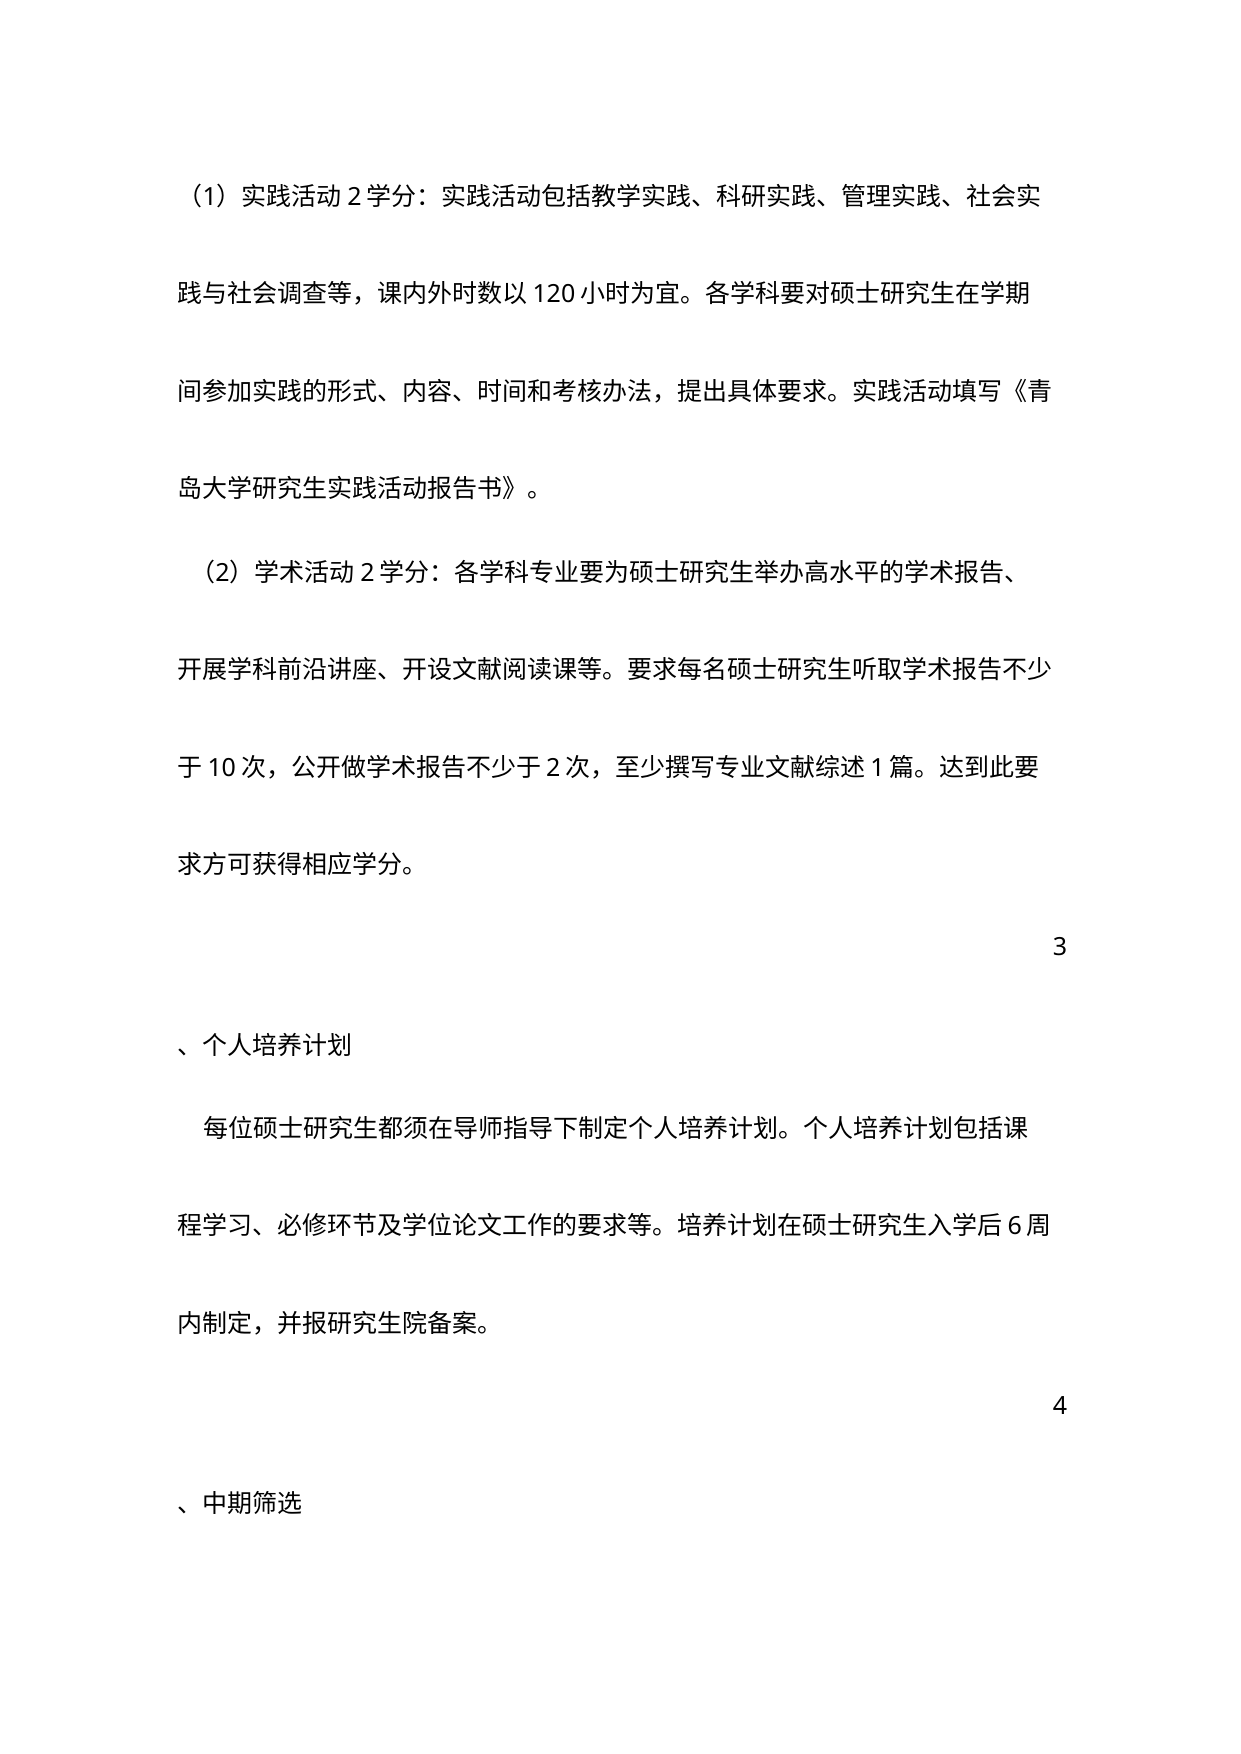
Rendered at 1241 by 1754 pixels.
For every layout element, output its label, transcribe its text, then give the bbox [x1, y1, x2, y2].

text 每位硕士研究生都须在导师指导下制定个人培养计划。个人培养计划包括课程学习、必修环节及学位论文工作的要求等。培养计划在硕士研究生入学后6周内制定，并报研究生院备案。 [177, 1094, 1053, 1354]
text （1）实践活动 2学分：实践活动包括教学实践、科研实践、管理实践、社会实践与社会调查等，课内外时数以120小时为宜。各学科要对硕士研究生在学期间参加实践的形式、内容、时间和考核办法，提出具体要求。实践活动填写《青岛大学研究生实践活动报告书》。 [177, 162, 1053, 519]
text （2）学术活动 2学分：各学科专业要为硕士研究生举办高水平的学术报告、开展学科前沿讲座、开设文献阅读课等。要求每名硕士研究生听取学术报告不少于10次，公开做学术报告不少于2次，至少撰写专业文献综述1篇。达到此要求方可获得相应学分。 [177, 538, 1053, 895]
text 4、中期筛选 [177, 1372, 1053, 1534]
text 3、个人培养计划 [177, 913, 1053, 1076]
